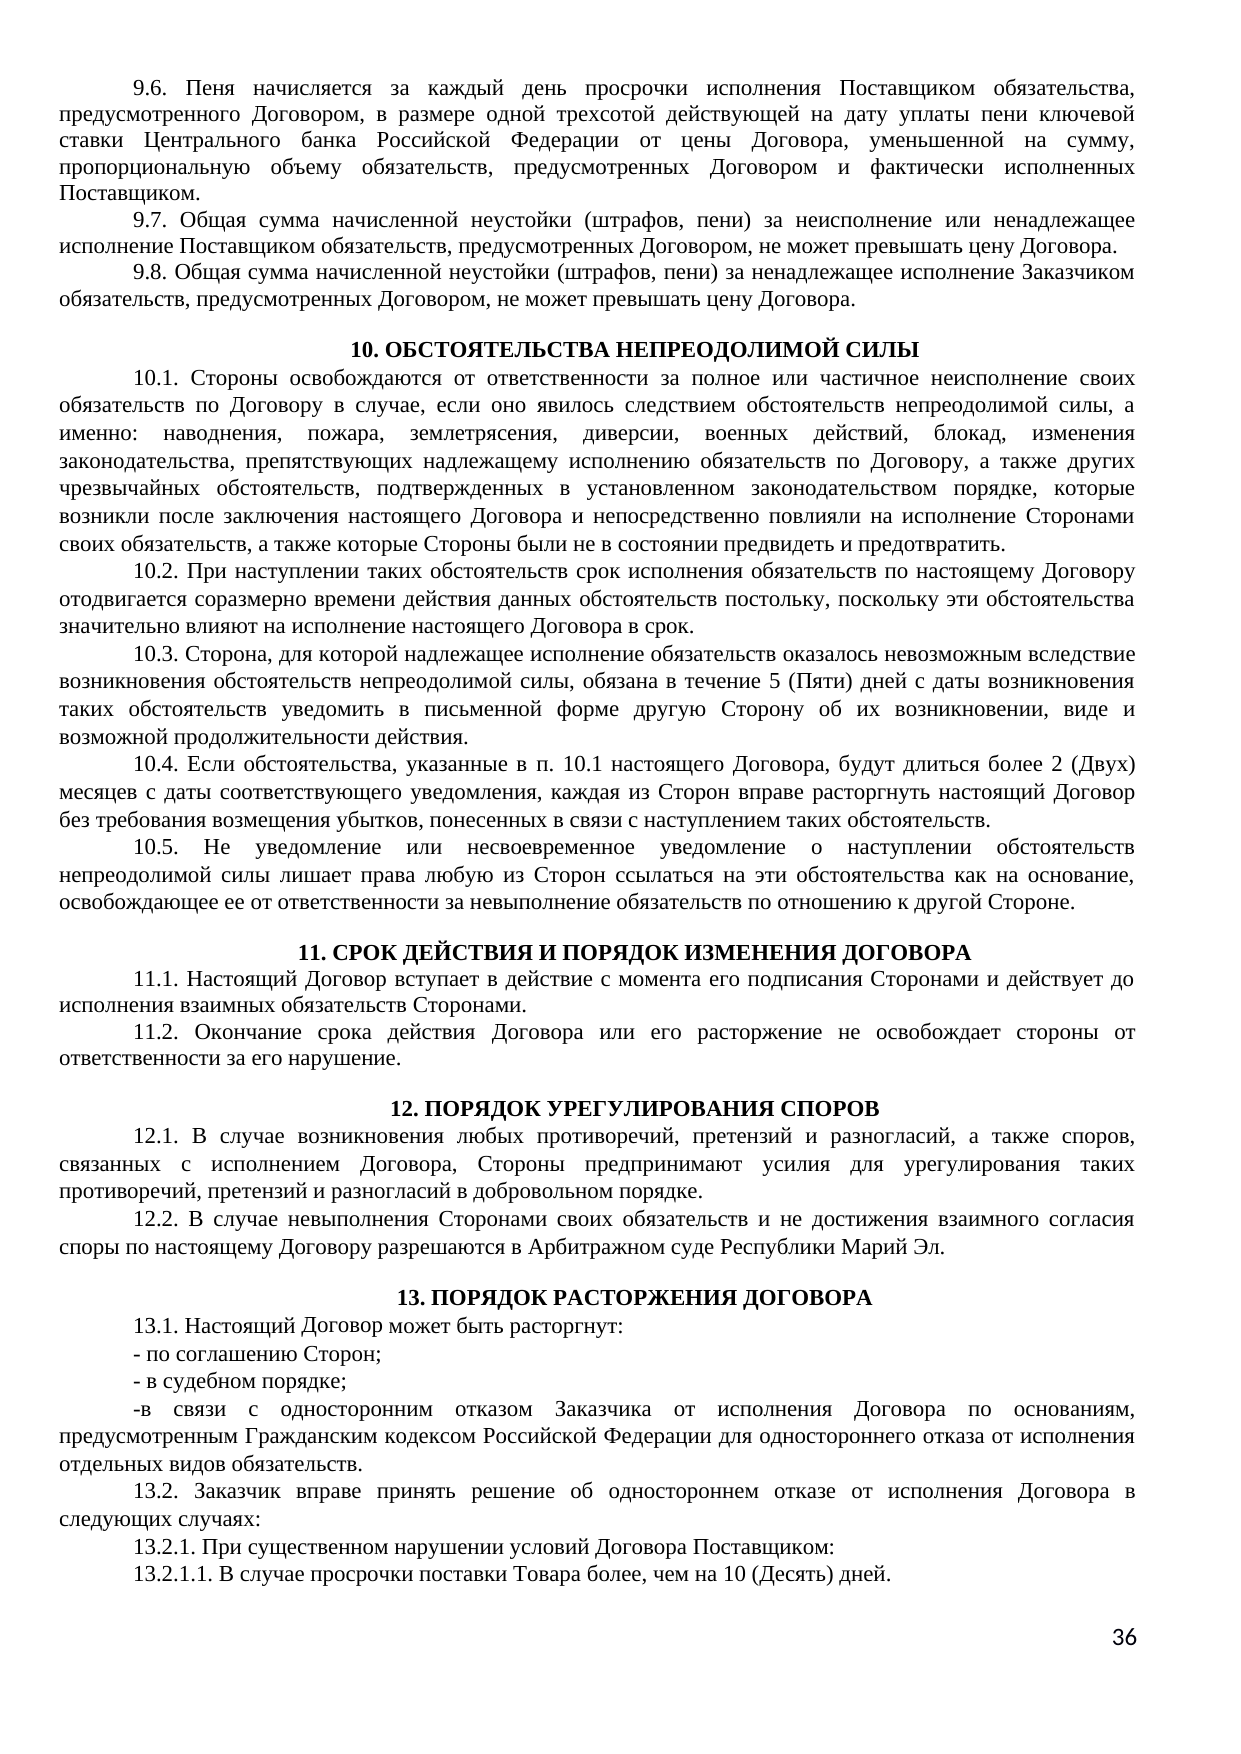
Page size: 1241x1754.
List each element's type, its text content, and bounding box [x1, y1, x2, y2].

text 12.1. В случае возникновения любых противоречий, претензий и разногласий, а также споров, связанных с исполнением Договора, Стороны предпринимают усилия для урегулирования таких противоречий, претензий и разногласий в добровольном порядке. [59, 1121, 1137, 1204]
text 9.6. Пеня начисляется за каждый день просрочки исполнения Поставщиком обязательства, предусмотренного Договором, в размере одной трехсотой действующей на дату уплаты пени ключевой ставки Центрального банка Российской Федерации от цены Договора, уменьшенной на сумму, пропорциональную объему обязательств, предусмотренных Договором и фактически исполненных Поставщиком. [59, 74, 1137, 206]
text - по соглашению Сторон; [59, 1338, 1137, 1366]
text 10.3. Сторона, для которой надлежащее исполнение обязательств оказалось невозможным вследствие возникновения обстоятельств непреодолимой силы, обязана в течение 5 (Пяти) дней с даты возникновения таких обстоятельств уведомить в письменной форме другую Сторону об их возникновении, виде и возможной продолжительности действия. [59, 639, 1137, 749]
text 13.2. Заказчик вправе принять решение об одностороннем отказе от исполнения Договора в следующих случаях: [59, 1476, 1137, 1532]
text 13.1. Настоящий Договор может быть расторгнут: [59, 1311, 1137, 1338]
text -в связи с односторонним отказом Заказчика от исполнения Договора по основаниям, предусмотренным Гражданским кодексом Российской Федерации для одностороннего отказа от исполнения отдельных видов обязательств. [59, 1393, 1137, 1476]
text 11.2. Окончание срока действия Договора или его расторжение не освобождает стороны от ответственности за его нарушение. [59, 1018, 1137, 1071]
text 13.2.1. При существенном нарушении условий Договора Поставщиком: [59, 1532, 1137, 1559]
text 9.7. Общая сумма начисленной неустойки (штрафов, пени) за неисполнение или ненадлежащее исполнение Поставщиком обязательств, предусмотренных Договором, не может превышать цену Договора. [59, 206, 1137, 258]
text 11.1. Настоящий Договор вступает в действие с момента его подписания Сторонами и действует до исполнения взаимных обязательств Сторонами. [59, 965, 1137, 1018]
text 13.2.1.1. В случае просрочки поставки Товара более, чем на 10 (Десять) дней. [59, 1559, 1137, 1587]
text - в судебном порядке; [59, 1366, 1137, 1393]
text 11. СРОК ДЕЙСТВИЯ И ПОРЯДОК ИЗМЕНЕНИЯ ДОГОВОРА [59, 939, 1137, 965]
text 12.2. В случае невыполнения Сторонами своих обязательств и не достижения взаимного согласия споры по настоящему Договору разрешаются в Арбитражном суде Республики Марий Эл. [59, 1204, 1137, 1259]
text 13. ПОРЯДОК РАСТОРЖЕНИЯ ДОГОВОРА [59, 1283, 1137, 1311]
text 10. ОБСТОЯТЕЛЬСТВА НЕПРЕОДОЛИМОЙ СИЛЫ [59, 335, 1137, 363]
text 9.8. Общая сумма начисленной неустойки (штрафов, пени) за ненадлежащее исполнение Заказчиком обязательств, предусмотренных Договором, не может превышать цену Договора. [59, 258, 1137, 311]
text 10.4. Если обстоятельства, указанные в п. 10.1 настоящего Договора, будут длиться более 2 (Двух) месяцев с даты соответствующего уведомления, каждая из Сторон вправе расторгнуть настоящий Договор без требования возмещения убытков, понесенных в связи с наступлением таких обстоятельств. [59, 749, 1137, 832]
text 10.1. Стороны освобождаются от ответственности за полное или частичное неисполнение своих обязательств по Договору в случае, если оно явилось следствием обстоятельств непреодолимой силы, а именно: наводнения, пожара, землетрясения, диверсии, военных действий, блокад, изменения законодательства, препятствующих надлежащему исполнению обязательств по Договору, а также других чрезвычайных обстоятельств, подтвержденных в установленном законодательством порядке, которые возникли после заключения настоящего Договора и непосредственно повлияли на исполнение Сторонами своих обязательств, а также которые Стороны были не в состоянии предвидеть и предотвратить. [59, 363, 1137, 556]
text 10.2. При наступлении таких обстоятельств срок исполнения обязательств по настоящему Договору отодвигается соразмерно времени действия данных обстоятельств постольку, поскольку эти обстоятельства значительно влияют на исполнение настоящего Договора в срок. [59, 556, 1137, 639]
text 12. ПОРЯДОК УРЕГУЛИРОВАНИЯ СПОРОВ [59, 1095, 1137, 1121]
text 10.5. Не уведомление или несвоевременное уведомление о наступлении обстоятельств непреодолимой силы лишает права любую из Сторон ссылаться на эти обстоятельства как на основание, освобождающее ее от ответственности за невыполнение обязательств по отношению к другой Стороне. [59, 832, 1137, 915]
